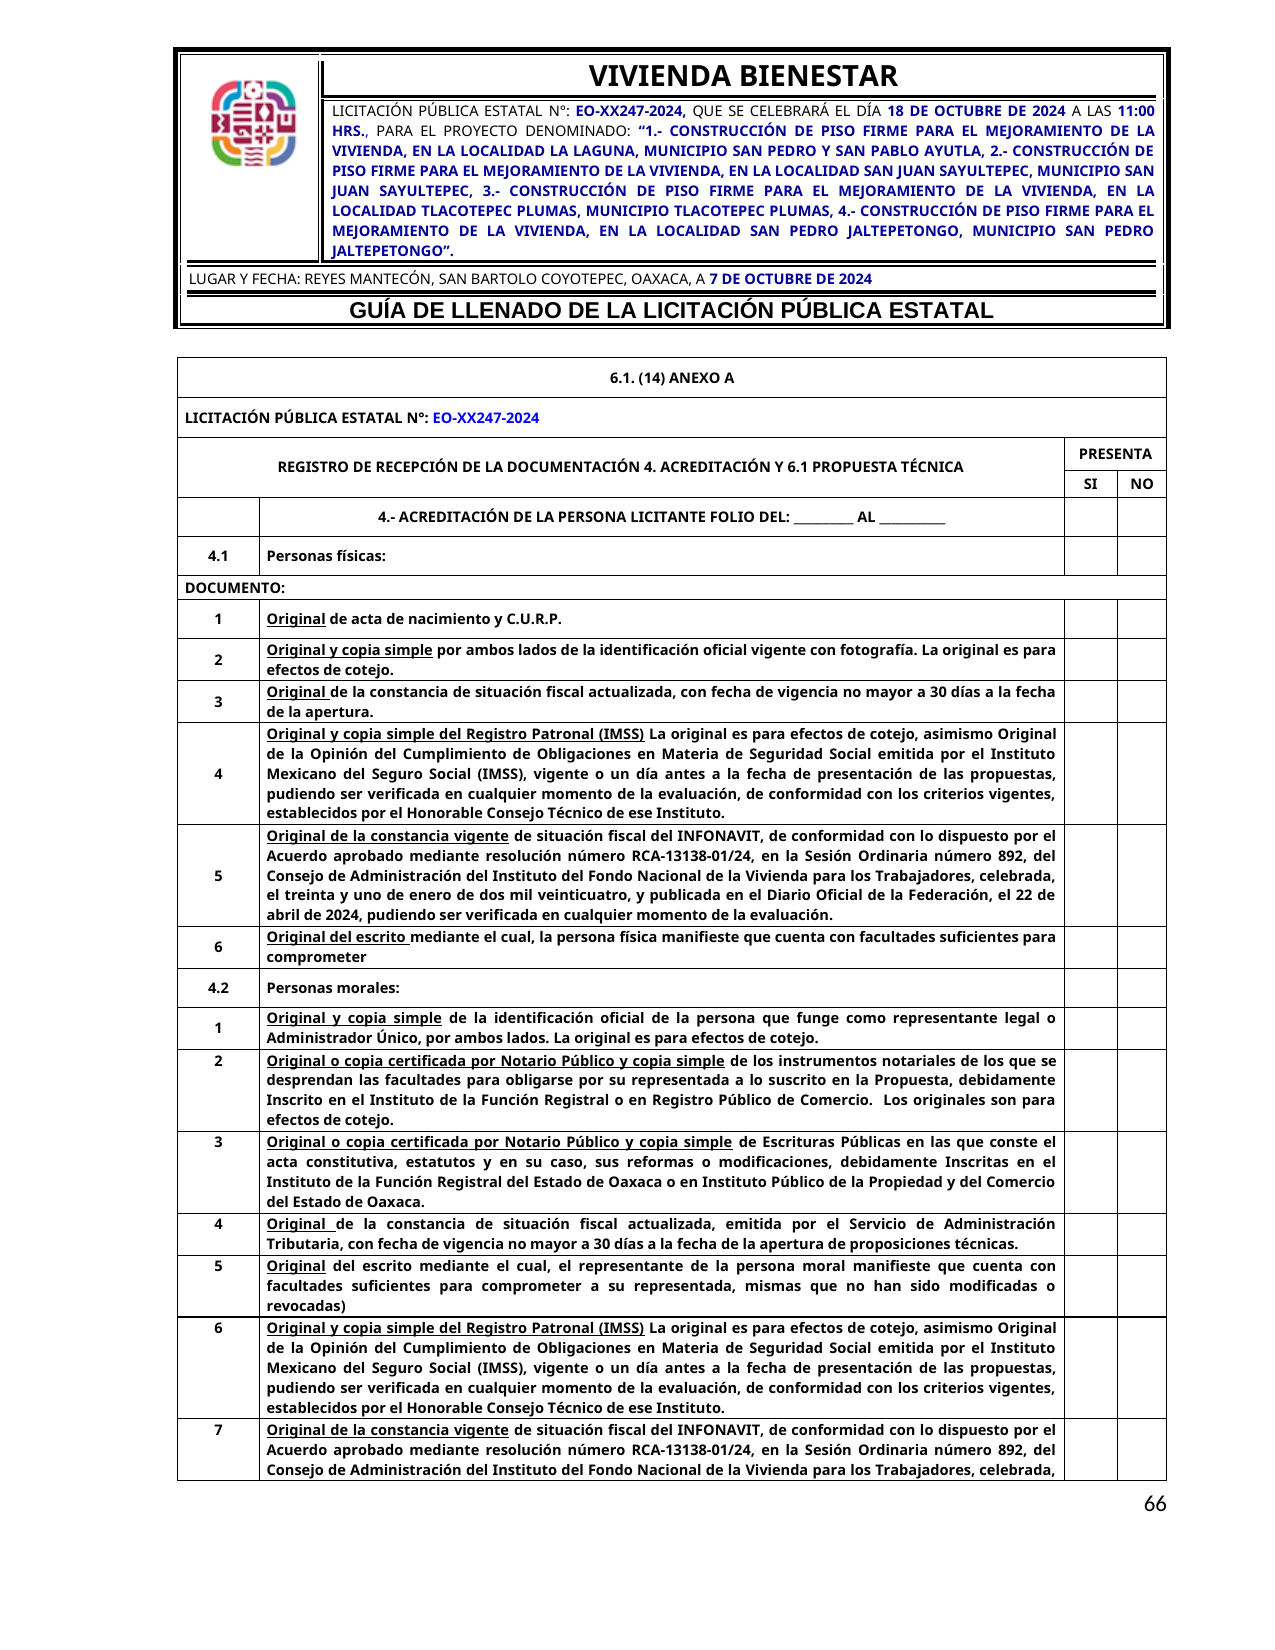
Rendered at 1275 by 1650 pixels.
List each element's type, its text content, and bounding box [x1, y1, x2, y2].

table_cell Original y copia simple del Registro Patronal (IMSS) La original es para efectos de cotejo, asimismo Original de la Opinión del Cumplimiento de Obligaciones en Materia de Seguridad Social emitida por el Instituto Mexicano del Seguro Social (IMSS), vigente o un día antes a la fecha de presentación de las propuestas, pudiendo ser verificada en cualquier momento de la evaluación, de conformidad con los criterios vigentes, establecidos por el Honorable Consejo Técnico de ese Instituto. [260, 723, 1064, 824]
table_cell [1065, 1132, 1117, 1212]
table_cell PRESENTA [1065, 438, 1166, 470]
table_cell 1 [178, 600, 259, 638]
table_cell 4 [178, 1214, 259, 1254]
table_cell REGISTRO DE RECEPCIÓN DE LA DOCUMENTACIÓN 4. ACREDITACIÓN Y 6.1 PROPUESTA TÉCNICA [178, 438, 1064, 497]
table_cell [1118, 1050, 1166, 1131]
table_cell DOCUMENTO: [178, 576, 1166, 599]
table_cell Original de la constancia de situación fiscal actualizada, emitida por el Servicio de Administración Tributaria, con fecha de vigencia no mayor a 30 días a la fecha de la apertura de proposiciones técnicas. [260, 1214, 1064, 1254]
table_cell [1118, 639, 1166, 680]
table_cell [1065, 681, 1117, 722]
table_cell [1065, 1008, 1117, 1049]
table_cell Original y copia simple por ambos lados de la identificación oficial vigente con fotografía. La original es para efectos de cotejo. [260, 639, 1064, 680]
table_cell 4.1 [178, 537, 259, 575]
table_cell 5 [178, 825, 259, 926]
table_cell Original de la constancia de situación fiscal actualizada, con fecha de vigencia no mayor a 30 días a la fecha de la apertura. [260, 681, 1064, 722]
table_cell [1118, 537, 1166, 575]
table_cell [1118, 498, 1166, 536]
table_cell [178, 498, 259, 536]
table_cell 2 [178, 639, 259, 680]
table_cell Original del escrito mediante el cual, la persona física manifieste que cuenta con facultades suficientes para comprometer [260, 927, 1064, 968]
table_cell Original y copia simple del Registro Patronal (IMSS) La original es para efectos de cotejo, asimismo Original de la Opinión del Cumplimiento de Obligaciones en Materia de Seguridad Social emitida por el Instituto Mexicano del Seguro Social (IMSS), vigente o un día antes a la fecha de presentación de las propuestas, pudiendo ser verificada en cualquier momento de la evaluación, de conformidad con los criterios vigentes, establecidos por el Honorable Consejo Técnico de ese Instituto. [260, 1318, 1064, 1418]
table_cell [1065, 639, 1117, 680]
table_cell 3 [178, 681, 259, 722]
table_cell [1065, 1419, 1117, 1479]
table_cell 4.- ACREDITACIÓN DE LA PERSONA LICITANTE FOLIO DEL: __________ AL ___________ [260, 498, 1064, 536]
table_cell [1118, 1214, 1166, 1254]
table_cell Original de la constancia vigente de situación fiscal del INFONAVIT, de conformidad con lo dispuesto por el Acuerdo aprobado mediante resolución número RCA-13138-01/24, en la Sesión Ordinaria número 892, del Consejo de Administración del Instituto del Fondo Nacional de la Vivienda para los Trabajadores, celebrada, el treinta y uno de enero de dos mil veinticuatro, y publicada en el Diario Oficial de la Federación, el 22 de abril de 2024, pudiendo ser verificada en cualquier momento de la evaluación. [260, 1419, 1064, 1479]
table_cell [1118, 1318, 1166, 1418]
table_cell Original del escrito mediante el cual, el representante de la persona moral manifieste que cuenta con facultades suficientes para comprometer a su representada, mismas que no han sido modificadas o revocadas) [260, 1256, 1064, 1316]
table_cell [1118, 927, 1166, 968]
picture [200, 73, 307, 172]
table_cell Personas morales: [260, 969, 1064, 1007]
table_header 6.1. (14) ANEXO A [178, 358, 1166, 397]
table_cell [1118, 600, 1166, 638]
table_cell 6 [178, 1318, 259, 1418]
table_cell [1118, 825, 1166, 926]
table_cell Original y copia simple de la identificación oficial de la persona que funge como representante legal o Administrador Único, por ambos lados. La original es para efectos de cotejo. [260, 1008, 1064, 1049]
table_cell LICITACIÓN PÚBLICA ESTATAL N°: EO-XX247-2024 [178, 398, 1166, 437]
table_cell 4 [178, 723, 259, 824]
table_cell SI [1065, 471, 1117, 497]
table_cell Original de la constancia vigente de situación fiscal del INFONAVIT, de conformidad con lo dispuesto por el Acuerdo aprobado mediante resolución número RCA-13138-01/24, en la Sesión Ordinaria número 892, del Consejo de Administración del Instituto del Fondo Nacional de la Vivienda para los Trabajadores, celebrada, el treinta y uno de enero de dos mil veinticuatro, y publicada en el Diario Oficial de la Federación, el 22 de abril de 2024, pudiendo ser verificada en cualquier momento de la evaluación. [260, 825, 1064, 926]
table_cell Personas físicas: [260, 537, 1064, 575]
table_cell 7 [178, 1419, 259, 1479]
table_cell [1065, 1318, 1117, 1418]
table_cell [1118, 681, 1166, 722]
table_cell [1065, 723, 1117, 824]
table_cell [1065, 537, 1117, 575]
table_cell [1118, 1419, 1166, 1479]
table_cell 3 [178, 1132, 259, 1212]
table_cell 4.2 [178, 969, 259, 1007]
table_cell [1065, 969, 1117, 1007]
table_cell [1065, 1256, 1117, 1316]
table_cell [1065, 825, 1117, 926]
table_cell 6 [178, 927, 259, 968]
table_cell Original o copia certificada por Notario Público y copia simple de los instrumentos notariales de los que se desprendan las facultades para obligarse por su representada a lo suscrito en la Propuesta, debidamente Inscrito en el Instituto de la Función Registral o en Registro Público de Comercio. Los originales son para efectos de cotejo. [260, 1050, 1064, 1131]
table_cell [1065, 498, 1117, 536]
table_cell [1065, 600, 1117, 638]
table_cell [1118, 723, 1166, 824]
table_cell Original de acta de nacimiento y C.U.R.P. [260, 600, 1064, 638]
table_cell NO [1118, 471, 1166, 497]
table_cell [1065, 1050, 1117, 1131]
table_cell [1118, 1008, 1166, 1049]
table_cell 2 [178, 1050, 259, 1131]
table_cell [1118, 1256, 1166, 1316]
table_cell [1065, 927, 1117, 968]
table_cell [1065, 1214, 1117, 1254]
table_cell 5 [178, 1256, 259, 1316]
table_cell Original o copia certificada por Notario Público y copia simple de Escrituras Públicas en las que conste el acta constitutiva, estatutos y en su caso, sus reformas o modificaciones, debidamente Inscritas en el Instituto de la Función Registral del Estado de Oaxaca o en Instituto Público de la Propiedad y del Comercio del Estado de Oaxaca. [260, 1132, 1064, 1212]
table_cell [1118, 1132, 1166, 1212]
table_cell [1118, 969, 1166, 1007]
table_cell 1 [178, 1008, 259, 1049]
